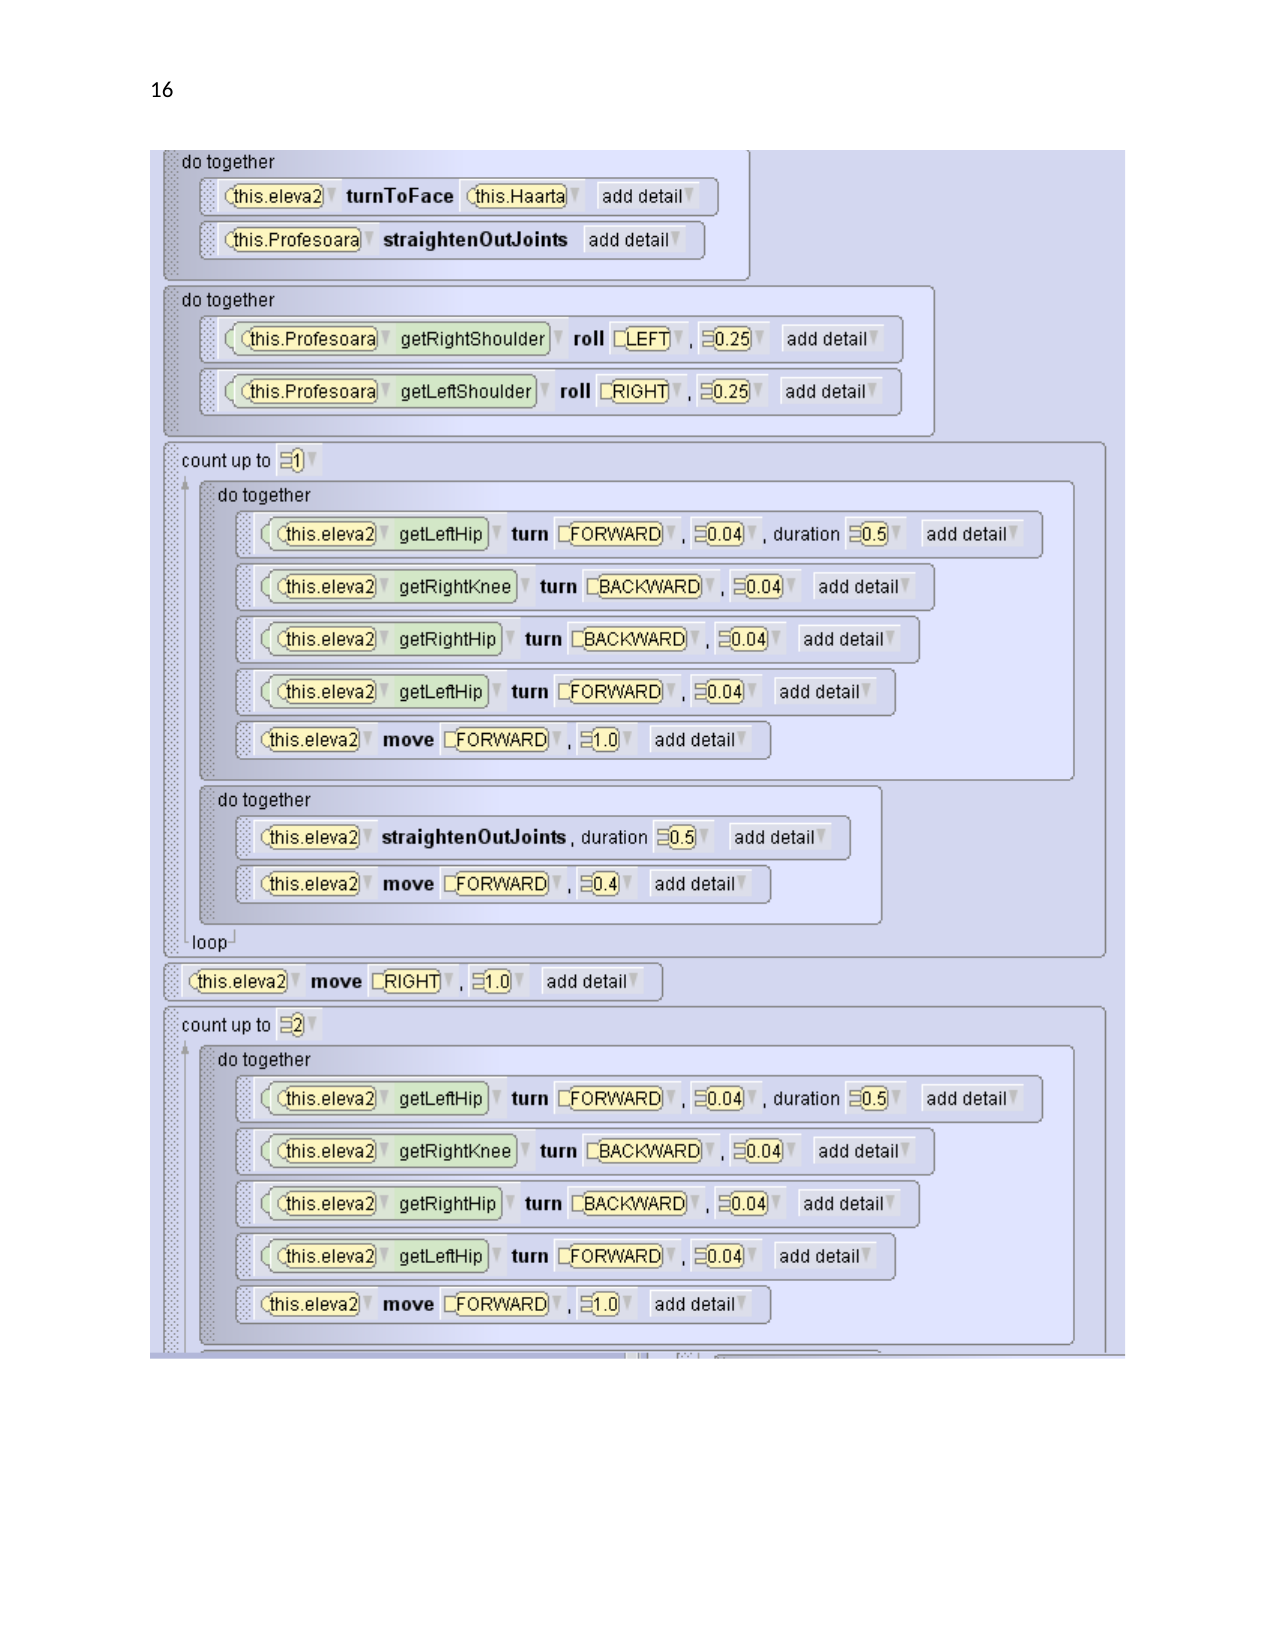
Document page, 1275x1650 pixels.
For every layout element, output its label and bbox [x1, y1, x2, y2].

picture [150, 150, 1125, 1362]
